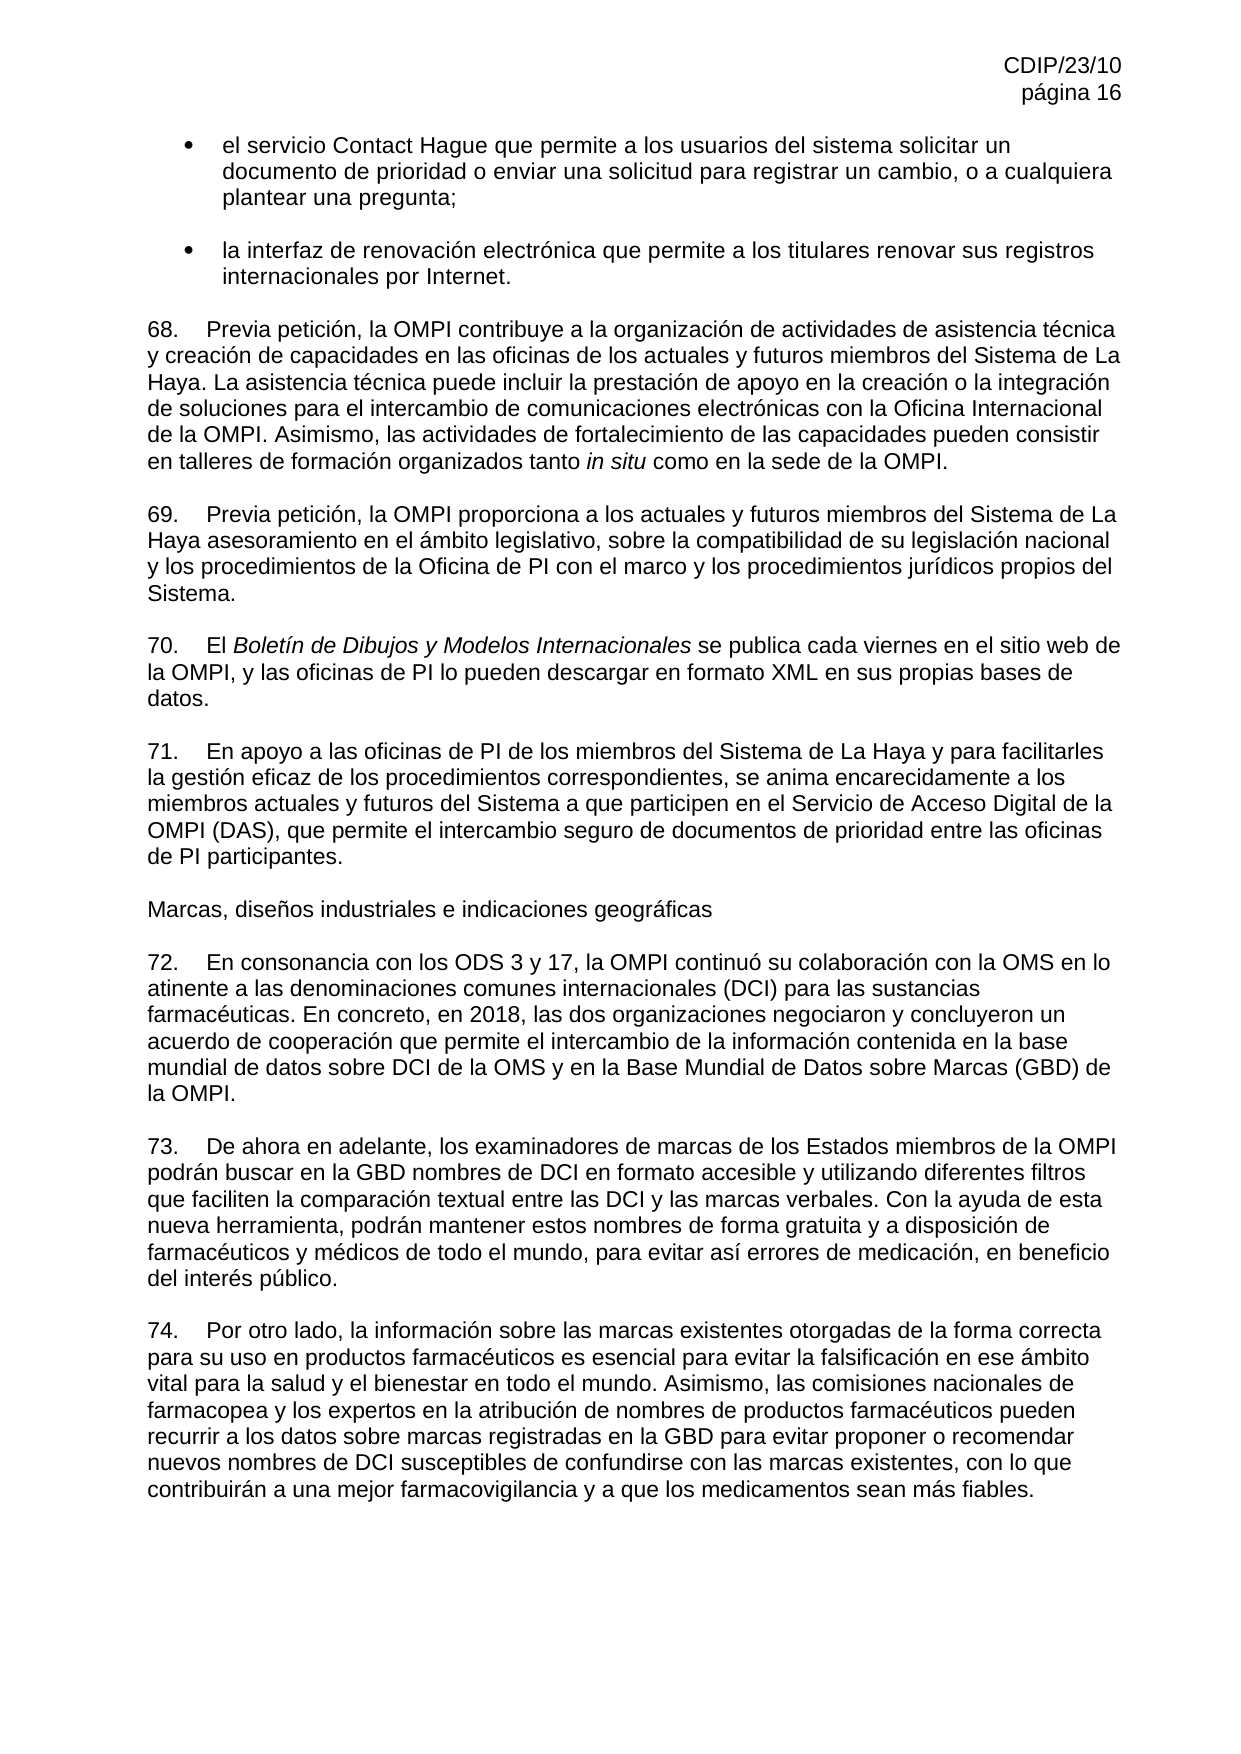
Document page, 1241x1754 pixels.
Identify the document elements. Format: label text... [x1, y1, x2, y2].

list Previa petición, la OMPI proporciona a los actuales y futuros miembros del Sistema de La Haya asesoramiento en el ámbito legislativo, sobre la compatibilidad de su legislación nacional y los procedimientos de la Oficina de PI con el marco y los procedimientos jurídicos propios del Sistema. [147, 501, 1122, 606]
list el servicio Contact Hague que permite a los usuarios del sistema solicitar un documento de prioridad o enviar una solicitud para registrar un cambio, o a cualquiera plantear una pregunta; [184, 132, 1122, 211]
list En consonancia con los ODS 3 y 17, la OMPI continuó su colaboración con la OMS en lo atinente a las denominaciones comunes internacionales (DCI) para las sustancias farmacéuticas. En concreto, en 2018, las dos organizaciones negociaron y concluyeron un acuerdo de cooperación que permite el intercambio de la información contenida en la base mundial de datos sobre DCI de la OMS y en la Base Mundial de Datos sobre Marcas (GBD) de la OMPI. [147, 948, 1122, 1107]
list Por otro lado, la información sobre las marcas existentes otorgadas de la forma correcta para su uso en productos farmacéuticos es esencial para evitar la falsificación en ese ámbito vital para la salud y el bienestar en todo el mundo. Asimismo, las comisiones nacionales de farmacopea y los expertos en la atribución de nombres de productos farmacéuticos pueden recurrir a los datos sobre marcas registradas en la GBD para evitar proponer o recomendar nuevos nombres de DCI susceptibles de confundirse con las marcas existentes, con lo que contribuirán a una mejor farmacovigilancia y a que los medicamentos sean más fiables. [147, 1317, 1122, 1502]
text Marcas, diseños industriales e indicaciones geográficas [147, 896, 1122, 922]
list Previa petición, la OMPI contribuye a la organización de actividades de asistencia técnica y creación de capacidades en las oficinas de los actuales y futuros miembros del Sistema de La Haya. La asistencia técnica puede incluir la prestación de apoyo en la creación o la integración de soluciones para el intercambio de comunicaciones electrónicas con la Oficina Internacional de la OMPI. Asimismo, las actividades de fortalecimiento de las capacidades pueden consistir en talleres de formación organizados tanto in situ como en la sede de la OMPI. [147, 316, 1122, 474]
list El Boletín de Dibujos y Modelos Internacionales se publica cada viernes en el sitio web de la OMPI, y las oficinas de PI lo pueden descargar en formato XML en sus propias bases de datos. [147, 632, 1122, 711]
list la interfaz de renovación electrónica que permite a los titulares renovar sus registros internacionales por Internet. [184, 237, 1122, 290]
list De ahora en adelante, los examinadores de marcas de los Estados miembros de la OMPI podrán buscar en la GBD nombres de DCI en formato accesible y utilizando diferentes filtros que faciliten la comparación textual entre las DCI y las marcas verbales. Con la ayuda de esta nueva herramienta, podrán mantener estos nombres de forma gratuita y a disposición de farmacéuticos y médicos de todo el mundo, para evitar así errores de medicación, en beneficio del interés público. [147, 1133, 1122, 1291]
list En apoyo a las oficinas de PI de los miembros del Sistema de La Haya y para facilitarles la gestión eficaz de los procedimientos correspondientes, se anima encarecidamente a los miembros actuales y futuros del Sistema a que participen en el Servicio de Acceso Digital de la OMPI (DAS), que permite el intercambio seguro de documentos de prioridad entre las oficinas de PI participantes. [147, 738, 1122, 869]
